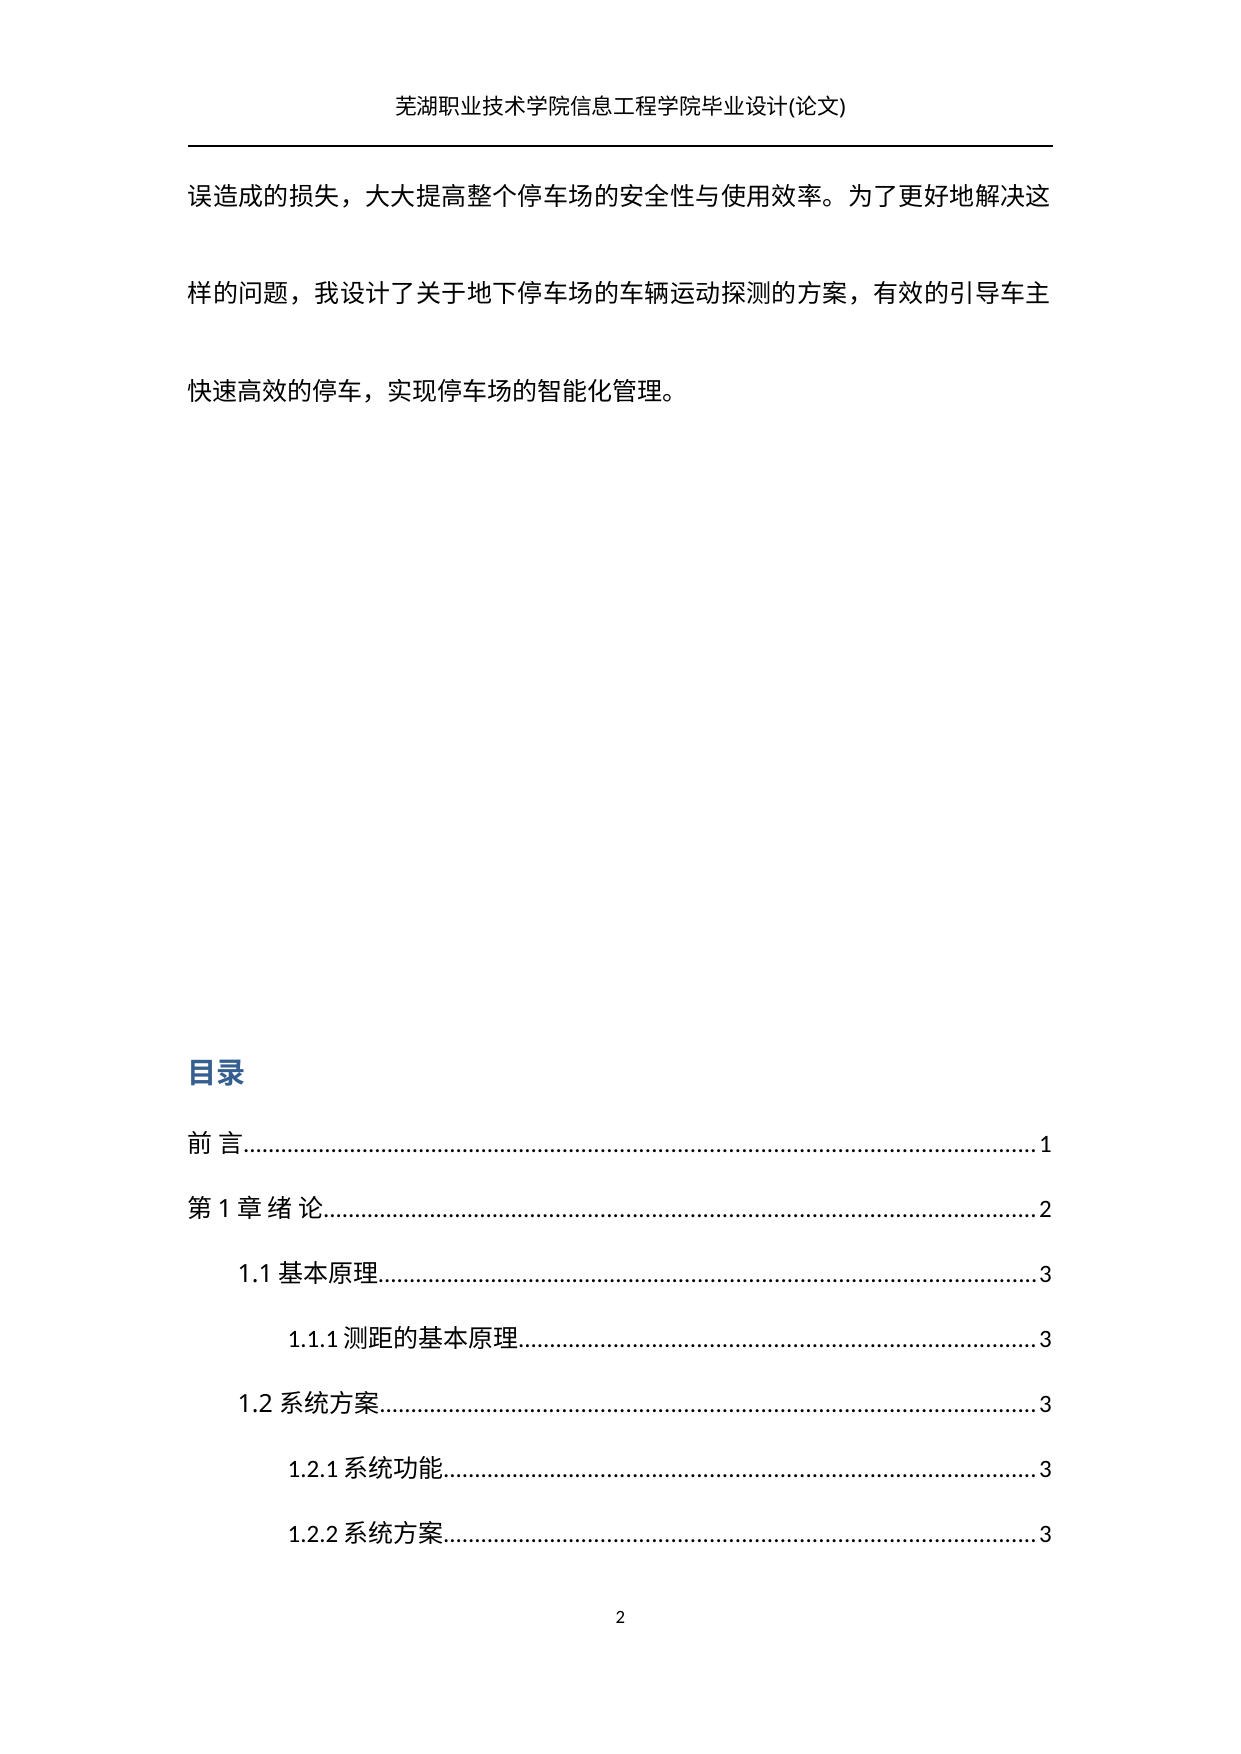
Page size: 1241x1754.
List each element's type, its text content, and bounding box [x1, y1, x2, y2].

text 1.2.1系统功能 3 [287, 1434, 1053, 1499]
text 第1章 绪 论 2 [187, 1174, 1053, 1239]
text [187, 162, 1053, 422]
text 1.1基本原理 3 [237, 1239, 1053, 1304]
subtitle 目录 [187, 1038, 1053, 1103]
text 1.1.1测距的基本原理 3 [287, 1304, 1053, 1369]
text 1.2.2系统方案 3 [287, 1499, 1053, 1564]
text 1.2 系统方案 3 [237, 1369, 1053, 1434]
text 前 言 1 [187, 1109, 1053, 1174]
